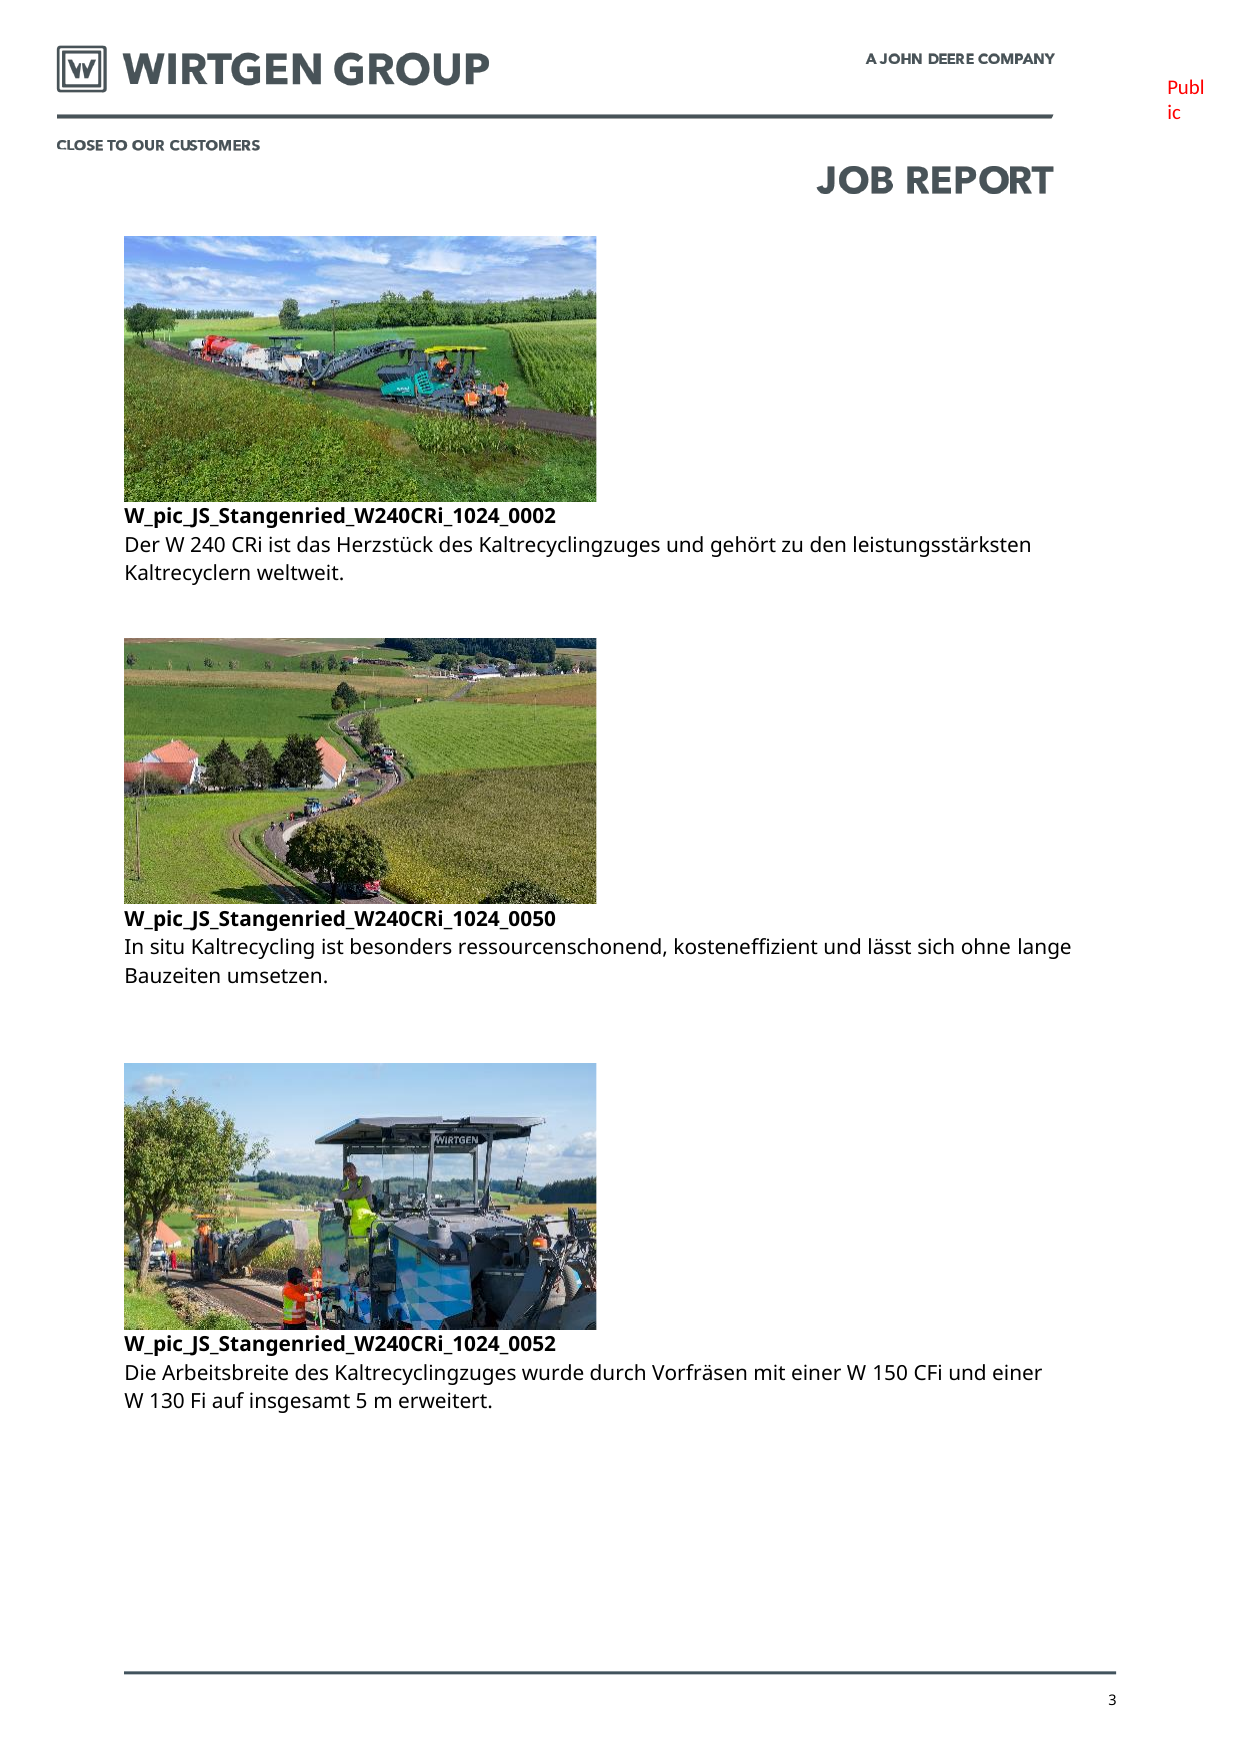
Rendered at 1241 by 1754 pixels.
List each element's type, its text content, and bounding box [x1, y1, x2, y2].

picture [124, 236, 597, 502]
picture [124, 1063, 597, 1330]
picture [124, 638, 597, 904]
text Die Arbeitsbreite des Kaltrecyclingzuges wurde durch Vorfräsen mit einer W 150 CFi und einer W 130 Fi auf insgesamt 5 m erweitert. [124, 1358, 1116, 1414]
text In situ Kaltrecycling ist besonders ressourcenschonend, kosteneffizient und lässt sich ohne lange Bauzeiten umsetzen. [124, 932, 1116, 989]
picture [53, 45, 1062, 196]
